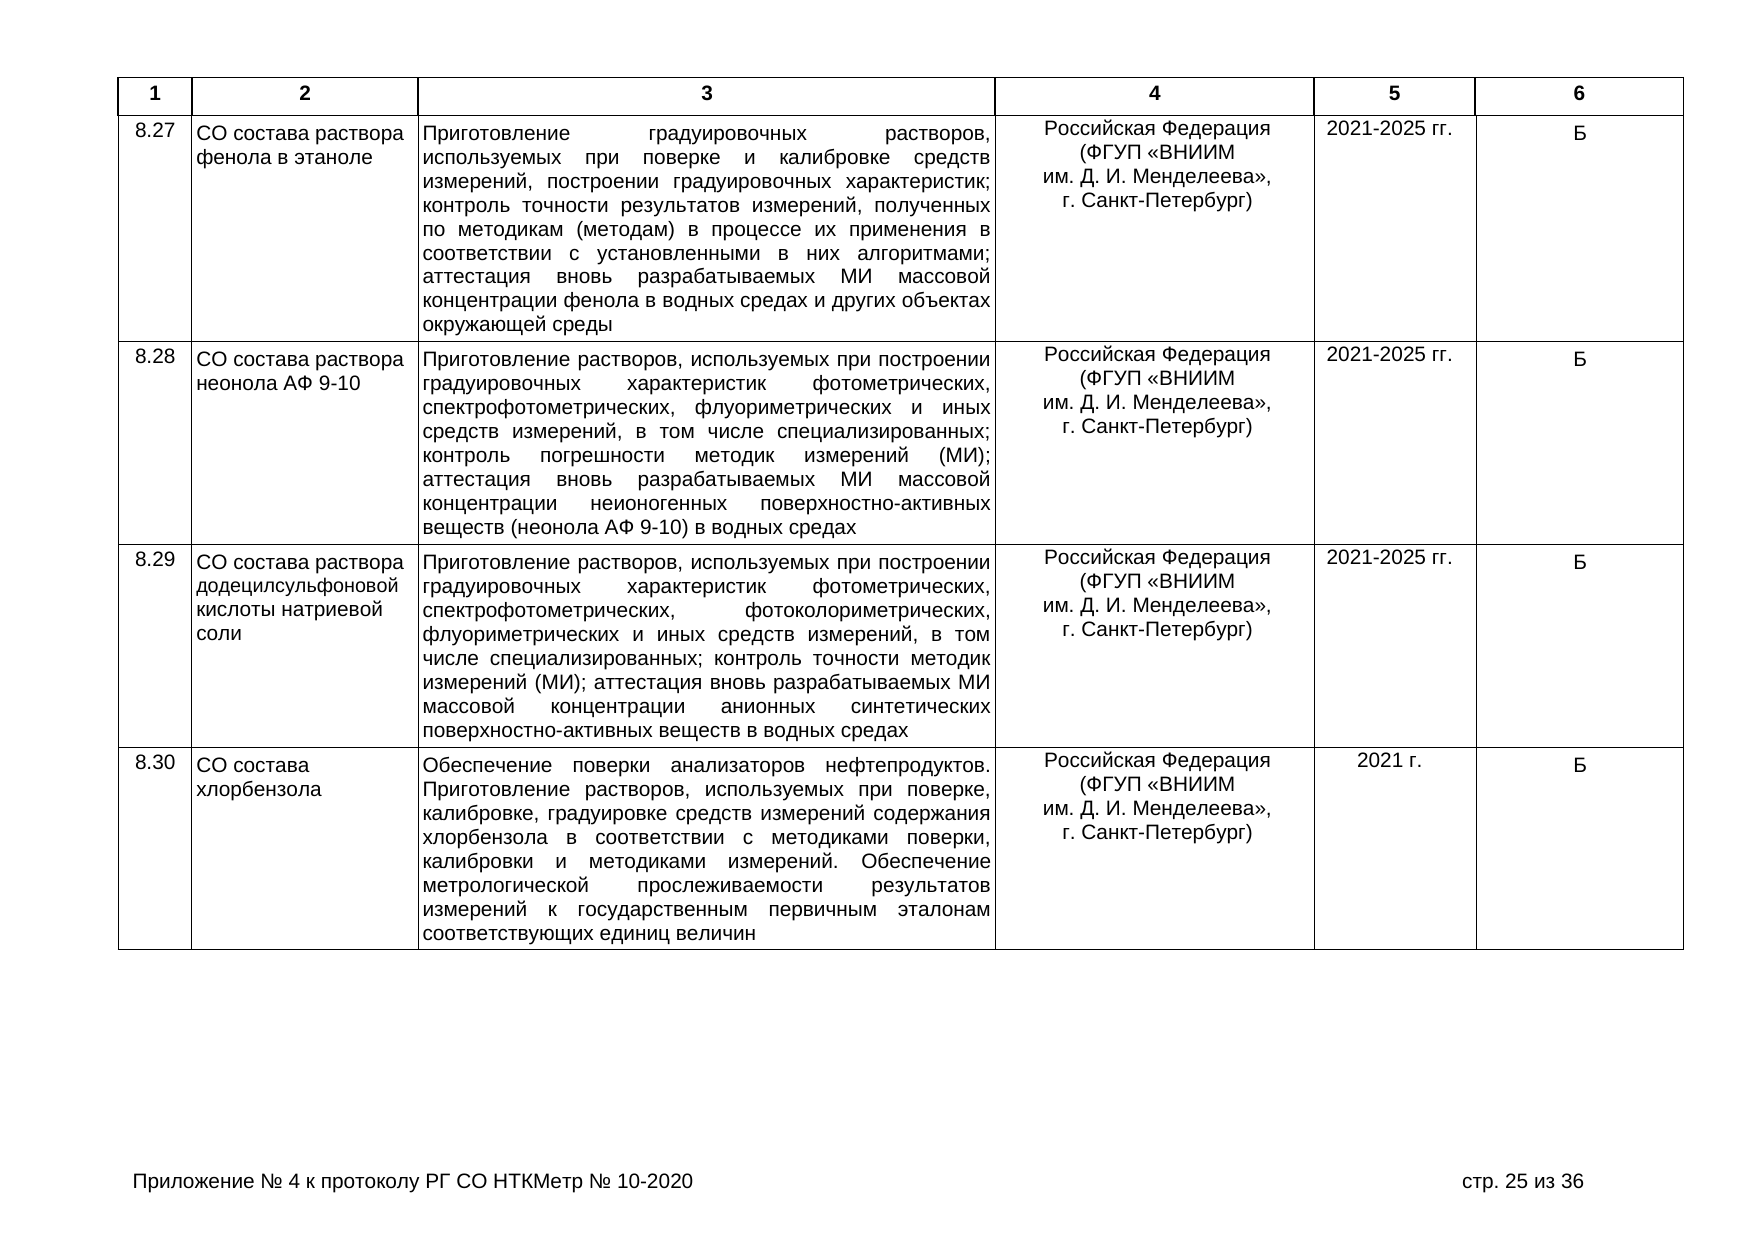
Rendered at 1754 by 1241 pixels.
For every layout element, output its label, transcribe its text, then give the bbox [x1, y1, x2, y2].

table_cell 2021-2025 гг. [1315, 342, 1476, 544]
table_cell 8.30 [119, 748, 191, 949]
table_cell Б [1477, 342, 1683, 544]
table_cell 2021 г. [1315, 748, 1476, 949]
table_cell 8.29 [119, 545, 191, 747]
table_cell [996, 116, 1314, 341]
table_cell Б [1477, 748, 1683, 949]
table_cell СО состава раствора фенола в этаноле [192, 116, 418, 341]
table_cell Российская Федерация (ФГУП «ВНИИМ им. Д. И. Менделеева», г. Санкт-Петербург) [996, 545, 1314, 747]
table_cell СО состава раствора додецилсульфоновой кислоты натриевой соли [192, 545, 418, 747]
table_cell СО состава хлорбензола [192, 748, 418, 949]
table_cell Приготовление градуировочных растворов, используемых при поверке и калибровке средств измерений, построении градуировочных характеристик; контроль точности результатов измерений, полученных по методикам (методам) в процессе их применения в соответствии с установленными в них алгоритмами; аттестация вновь разрабатываемых МИ массовой концентрации фенола в водных средах и других объектах окружающей среды [419, 116, 995, 341]
table_cell 2021-2025 гг. [1315, 116, 1476, 341]
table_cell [996, 748, 1314, 949]
table_cell 2021-2025 гг. [1315, 545, 1476, 747]
table_header 3 [419, 78, 994, 114]
table_header 2 [193, 78, 417, 114]
table_cell Обеспечение поверки анализаторов нефтепродуктов. Приготовление растворов, используемых при поверке, калибровке, градуировке средств измерений содержания хлорбензола в соответствии с методиками поверки, калибровки и методиками измерений. Обеспечение метрологической прослеживаемости результатов измерений к государственным первичным эталонам соответствующих единиц величин [419, 748, 995, 949]
table_cell Приготовление растворов, используемых при построении градуировочных характеристик фотометрических, спектрофотометрических, флуориметрических и иных средств измерений, в том числе специализированных; контроль погрешности методик измерений (МИ); аттестация вновь разрабатываемых МИ массовой концентрации неионогенных поверхностно-активных веществ (неонола АФ 9-10) в водных средах [419, 342, 995, 544]
table_cell CO состава раствора неонола АФ 9-10 [192, 342, 418, 544]
table_cell 8.27 [119, 116, 191, 341]
table_header 6 [1476, 78, 1683, 114]
table_cell Б [1477, 116, 1683, 341]
table_cell 8.28 [119, 342, 191, 544]
table_cell Приготовление растворов, используемых при построении градуировочных характеристик фотометрических, спектрофотометрических, фотоколориметрических, флуориметрических и иных средств измерений, в том числе специализированных; контроль точности методик измерений (МИ); аттестация вновь разрабатываемых МИ массовой концентрации анионных синтетических поверхностно-активных веществ в водных средах [419, 545, 995, 747]
table_header 1 [119, 78, 191, 114]
table_cell Российская Федерация (ФГУП «ВНИИМ им. Д. И. Менделеева», г. Санкт-Петербург) [996, 342, 1314, 544]
table_cell Б [1477, 545, 1683, 747]
table_header 5 [1315, 78, 1474, 114]
table_header 4 [996, 78, 1313, 114]
